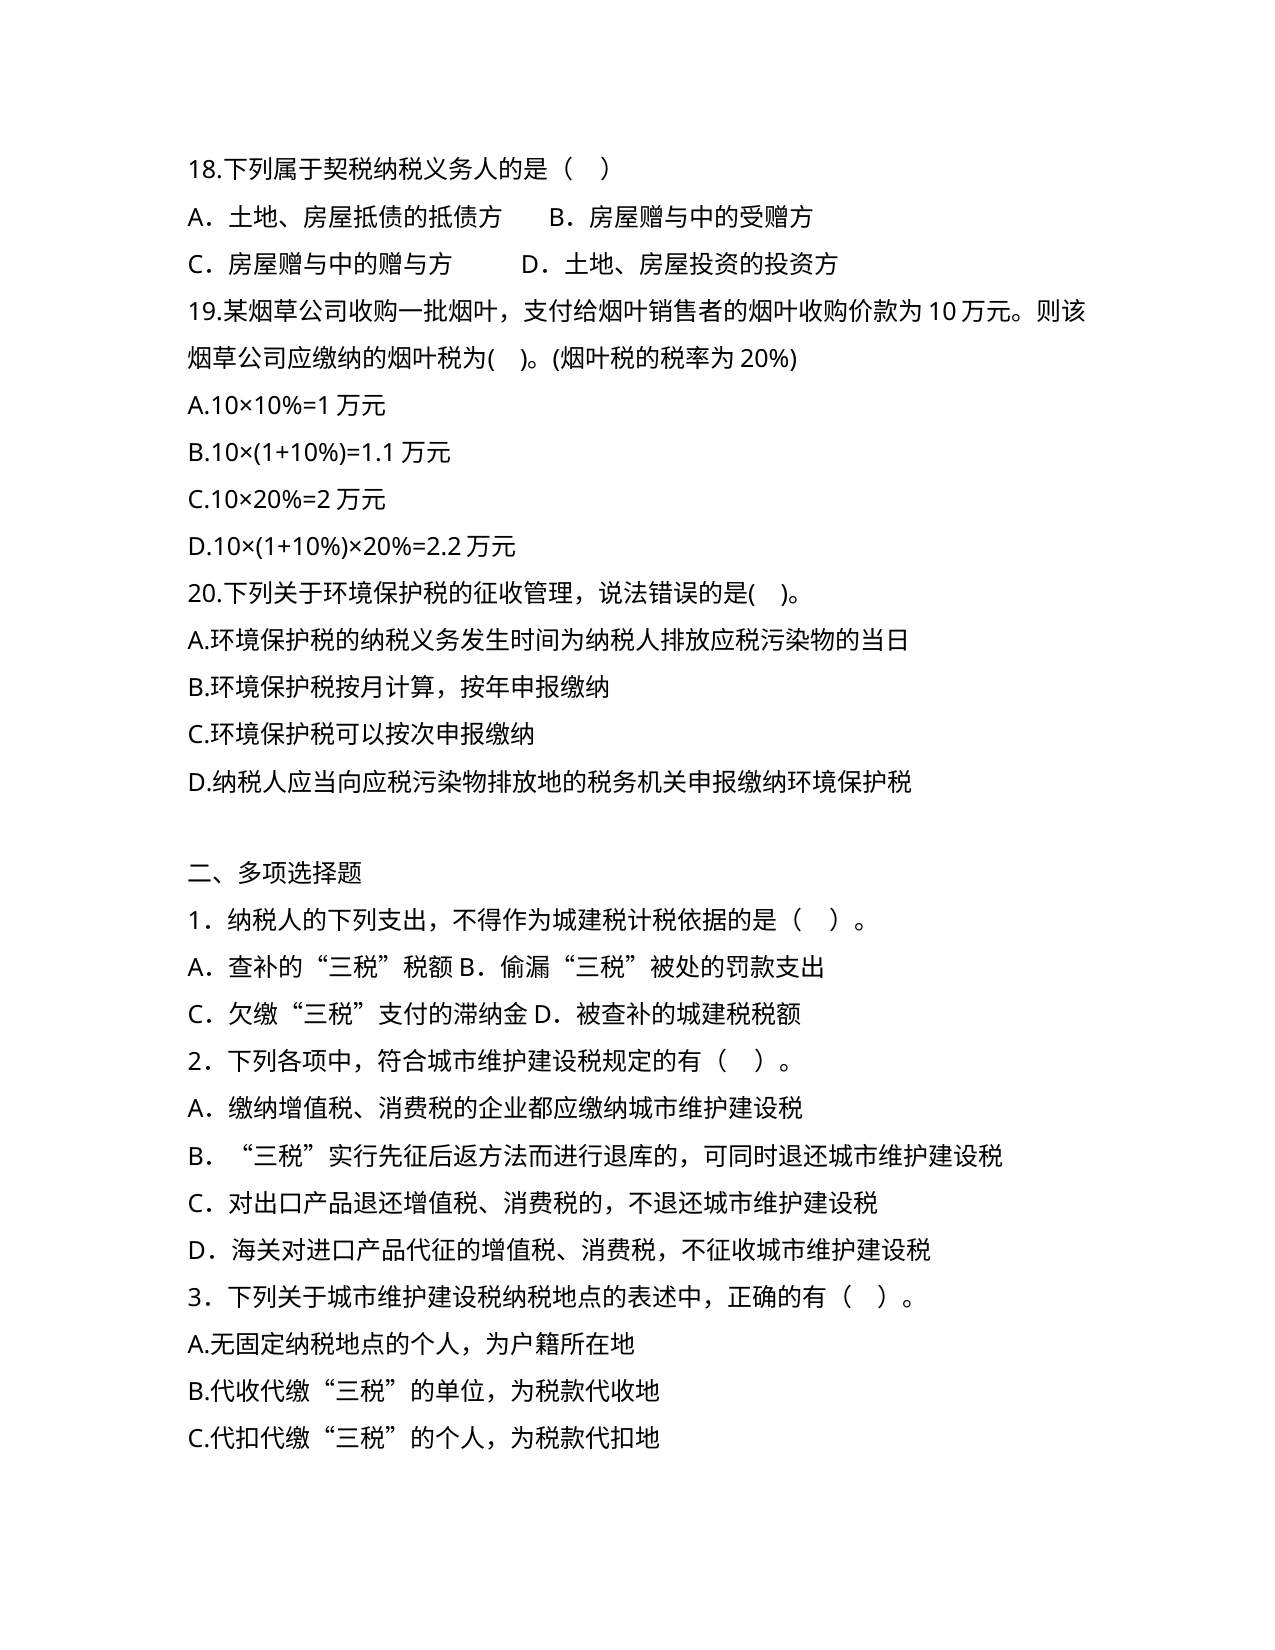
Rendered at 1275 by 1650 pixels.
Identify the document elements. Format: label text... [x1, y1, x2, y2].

text B．“三税”实行先征后返方法而进行退库的，可同时退还城市维护建设税 [187, 1136, 1087, 1172]
text B.环境保护税按月计算，按年申报缴纳 [187, 668, 1087, 704]
text A.10×10%=1万元 [187, 385, 1087, 422]
text B.10×(1+10%)=1.1万元 [187, 432, 1087, 469]
text C.代扣代缴“三税”的个人，为税款代扣地 [187, 1418, 1087, 1455]
text 2．下列各项中，符合城市维护建设税规定的有（ ）。 [187, 1042, 1087, 1078]
text 18.下列属于契税纳税义务人的是（ ） [187, 150, 1087, 186]
text C.环境保护税可以按次申报缴纳 [187, 715, 1087, 751]
text A．查补的“三税”税额B．偷漏“三税”被处的罚款支出 [187, 948, 1087, 984]
text D.10×(1+10%)×20%=2.2万元 [187, 527, 1087, 563]
text C．欠缴“三税”支付的滞纳金D．被查补的城建税税额 [187, 995, 1087, 1031]
text A.环境保护税的纳税义务发生时间为纳税人排放应税污染物的当日 [187, 621, 1087, 657]
text 1．纳税人的下列支出，不得作为城建税计税依据的是（ ）。 [187, 901, 1087, 937]
text D.纳税人应当向应税污染物排放地的税务机关申报缴纳环境保护税 [187, 762, 1087, 798]
text A.无固定纳税地点的个人，为户籍所在地 [187, 1324, 1087, 1361]
text 20.下列关于环境保护税的征收管理，说法错误的是( )。 [187, 574, 1087, 610]
text C．对出口产品退还增值税、消费税的，不退还城市维护建设税 [187, 1183, 1087, 1219]
text 二、多项选择题 [187, 853, 1087, 890]
text 19.某烟草公司收购一批烟叶，支付给烟叶销售者的烟叶收购价款为10万元。则该烟草公司应缴纳的烟叶税为( )。(烟叶税的税率为20%) [187, 291, 1087, 374]
text A．缴纳增值税、消费税的企业都应缴纳城市维护建设税 [187, 1089, 1087, 1125]
text C.10×20%=2万元 [187, 479, 1087, 516]
text C．房屋赠与中的赠与方 D．土地、房屋投资的投资方 [187, 244, 1087, 280]
text B.代收代缴“三税”的单位，为税款代收地 [187, 1371, 1087, 1408]
text A．土地、房屋抵债的抵债方 B．房屋赠与中的受赠方 [187, 197, 1087, 233]
text D．海关对进口产品代征的增值税、消费税，不征收城市维护建设税 [187, 1230, 1087, 1266]
text 3．下列关于城市维护建设税纳税地点的表述中，正确的有（ ）。 [187, 1277, 1087, 1313]
